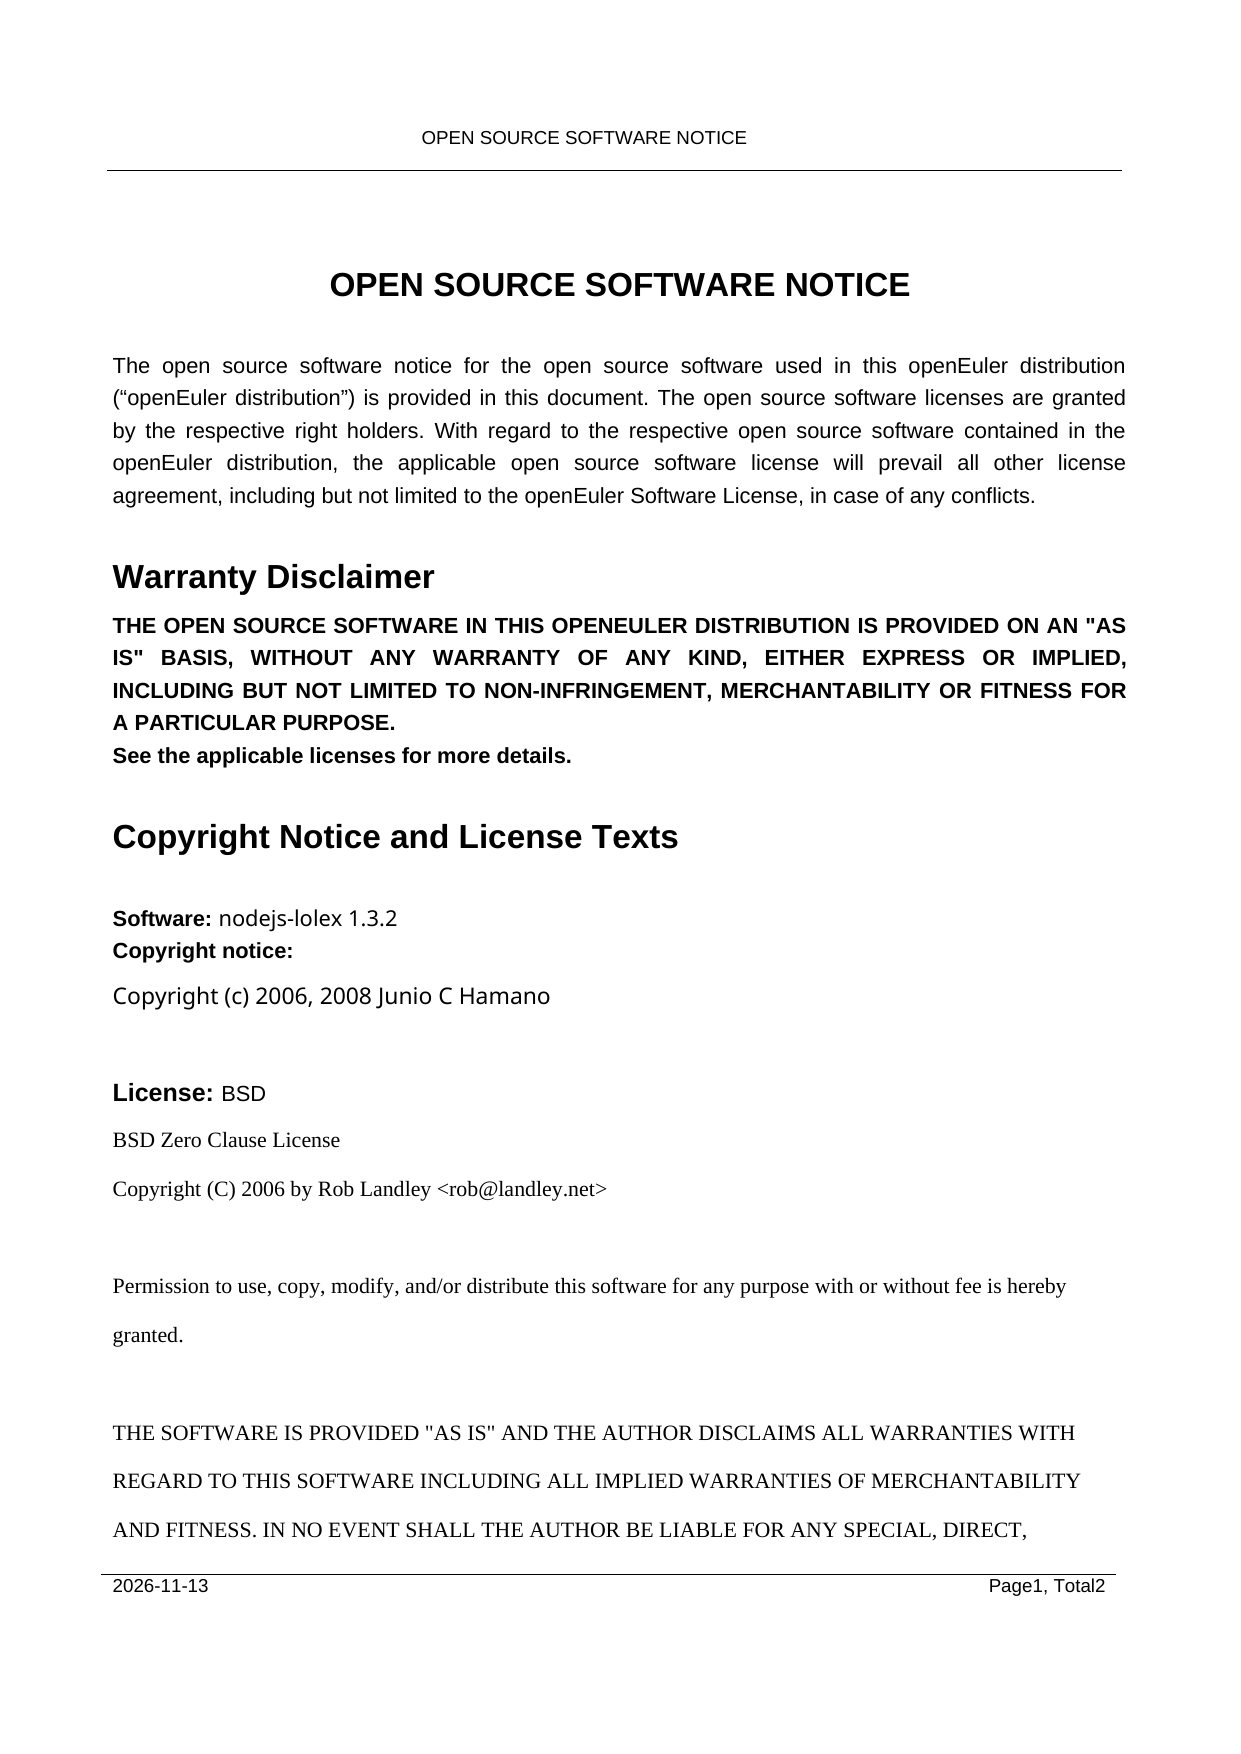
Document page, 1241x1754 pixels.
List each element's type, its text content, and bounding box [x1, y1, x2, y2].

text Software: nodejs-lolex 1.3.2 [112, 901, 1128, 934]
text Warranty Disclaimer [112, 544, 1128, 609]
text License: BSD [112, 1077, 1128, 1109]
text The open source software notice for the open source software used in this openEuler distribution (“openEuler distribution”) is provided in this document. The open source software licenses are granted by the respective right holders. With regard to the respective open source software contained in the openEuler distribution, the applicable open source software license will prevail all other license agreement, including but not limited to the openEuler Software License, in case of any conflicts. [112, 349, 1128, 511]
text Copyright (c) 2006, 2008 Junio C Hamano [112, 979, 1128, 1060]
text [112, 1123, 1128, 1546]
text THE OPEN SOURCE SOFTWARE IN THIS OPENEULER DISTRIBUTION IS PROVIDED ON AN "AS IS" BASIS, WITHOUT ANY WARRANTY OF ANY KIND, EITHER EXPRESS OR IMPLIED, INCLUDING BUT NOT LIMITED TO NON-INFRINGEMENT, MERCHANTABILITY OR FITNESS FOR A PARTICULAR PURPOSE. See the applicable licenses for more details. [112, 609, 1128, 771]
text Copyright Notice and License Texts [112, 804, 1128, 869]
text Copyright notice: [112, 934, 1128, 966]
text OPEN SOURCE SOFTWARE NOTICE [112, 251, 1128, 316]
